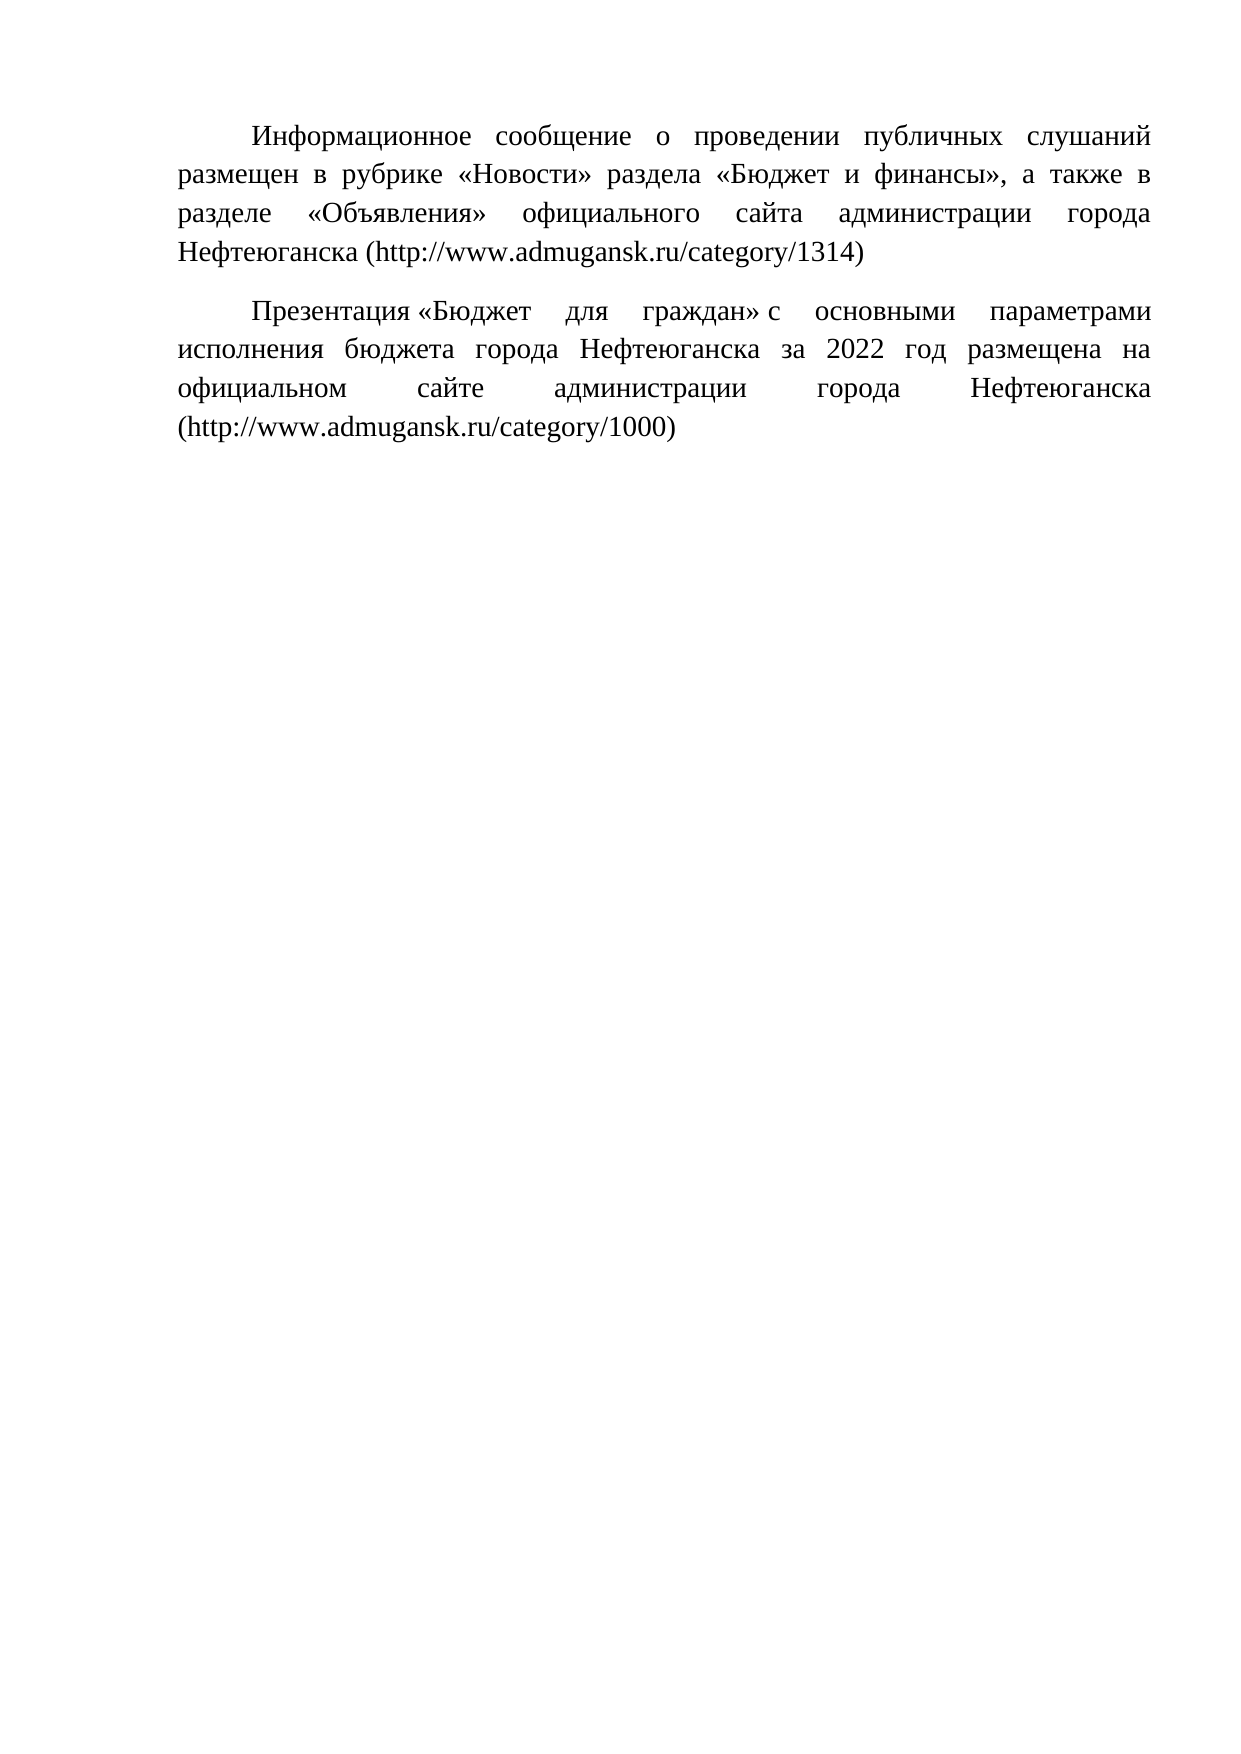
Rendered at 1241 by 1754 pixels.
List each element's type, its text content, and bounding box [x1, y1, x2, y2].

text Презентация «Бюджет для граждан» с основными параметрами исполнения бюджета города Нефтеюганска за 2022 год размещена на официальном сайте администрации города Нефтеюганска (http://www.admugansk.ru/category/1000) [177, 293, 1152, 442]
text Информационное сообщение о проведении публичных слушаний размещен в рубрике «Новости» раздела «Бюджет и финансы», а также в разделе «Объявления» официального сайта администрации города Нефтеюганска (http://www.admugansk.ru/category/1314) [177, 118, 1152, 267]
